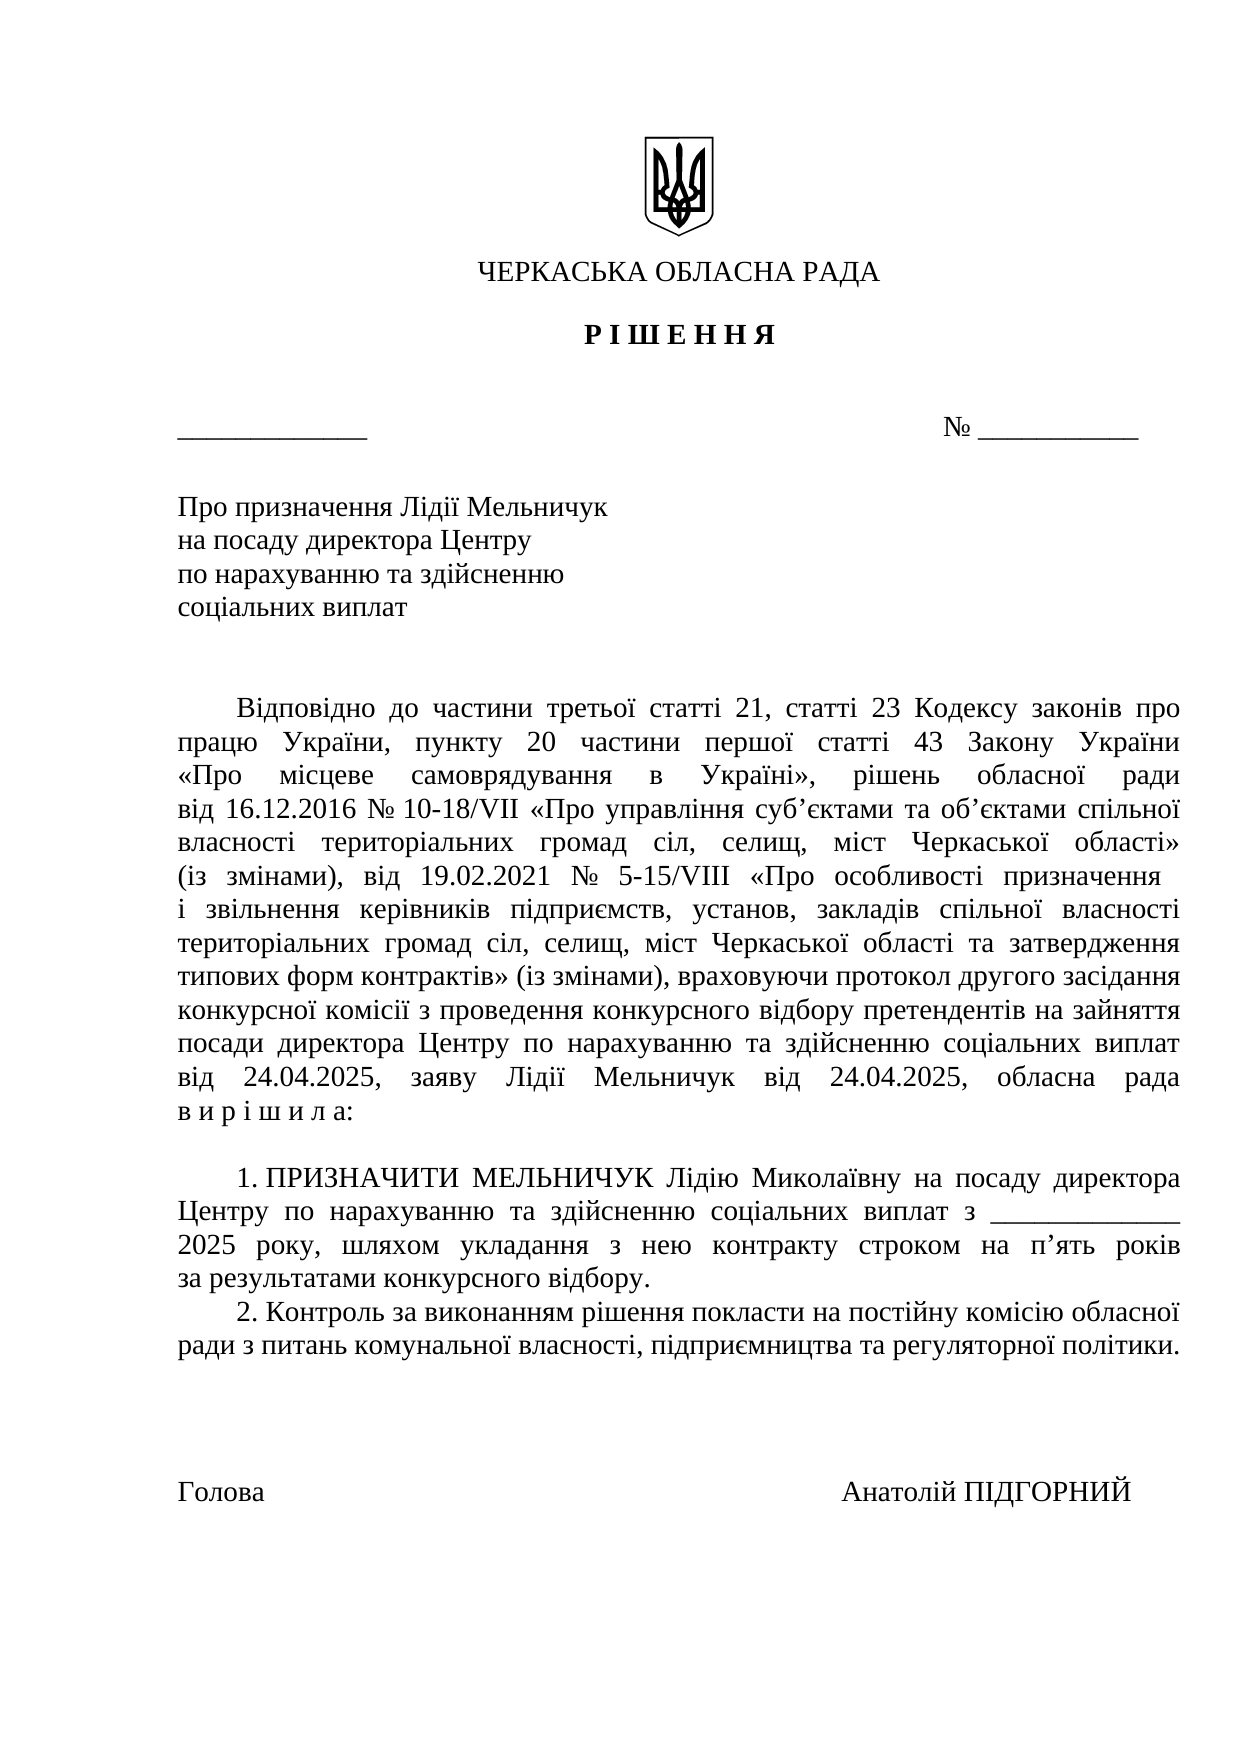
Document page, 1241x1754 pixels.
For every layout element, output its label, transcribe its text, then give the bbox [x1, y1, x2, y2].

text по нарахуванню та здійсненню [177, 556, 1181, 589]
text соціальних виплат [177, 589, 1181, 623]
text Голова Анатолій ПІДГОРНИЙ [177, 1474, 1181, 1508]
text Про призначення Лідії Мельничук [177, 489, 1181, 522]
text Р І Ш Е Н Н Я [177, 317, 1181, 351]
text на посаду директора Центру [177, 522, 1181, 556]
text ЧЕРКАСЬКА ОБЛАСНА РАДА [177, 254, 1181, 288]
text _____________ № ___________ [177, 409, 1181, 443]
picture [622, 118, 736, 255]
text Відповідно до частини третьої статті 21, статті 23 Кодексу законів про працю України, пункту 20 частини першої статті 43 Закону України «Про місцеве самоврядування в Україні», рішень обласної ради від 16.12.2016 № 10-18/VIІ «Про управління суб’єктами та об’єктами спільної власності територіальних громад сіл, селищ, міст Черкаської області» (із змінами), від 19.02.2021 № 5-15/VІІІ «Про особливості призначення і звільнення керівників підприємств, установ, закладів спільної власності територіальних громад сіл, селищ, міст Черкаської області та затвердження типових форм контрактів» (із змінами), враховуючи протокол другого засідання конкурсної комісії з проведення конкурсного відбору претендентів на зайняття посади директора Центру по нарахуванню та здійсненню соціальних виплат від 24.04.2025, заяву Лідії Мельничук від 24.04.2025, обласна рада в и р і ш и л а: [177, 690, 1181, 1126]
text 1. ПРИЗНАЧИТИ МЕЛЬНИЧУК Лідію Миколаївну на посаду директора Центру по нарахуванню та здійсненню соціальних виплат з _____________ 2025 року, шляхом укладання з нею контракту строком на п’ять років за результатами конкурсного відбору. [177, 1160, 1181, 1294]
text 2. Контроль за виконанням рішення покласти на постійну комісію обласної ради з питань комунальної власності, підприємництва та регуляторної політики. [177, 1294, 1181, 1361]
